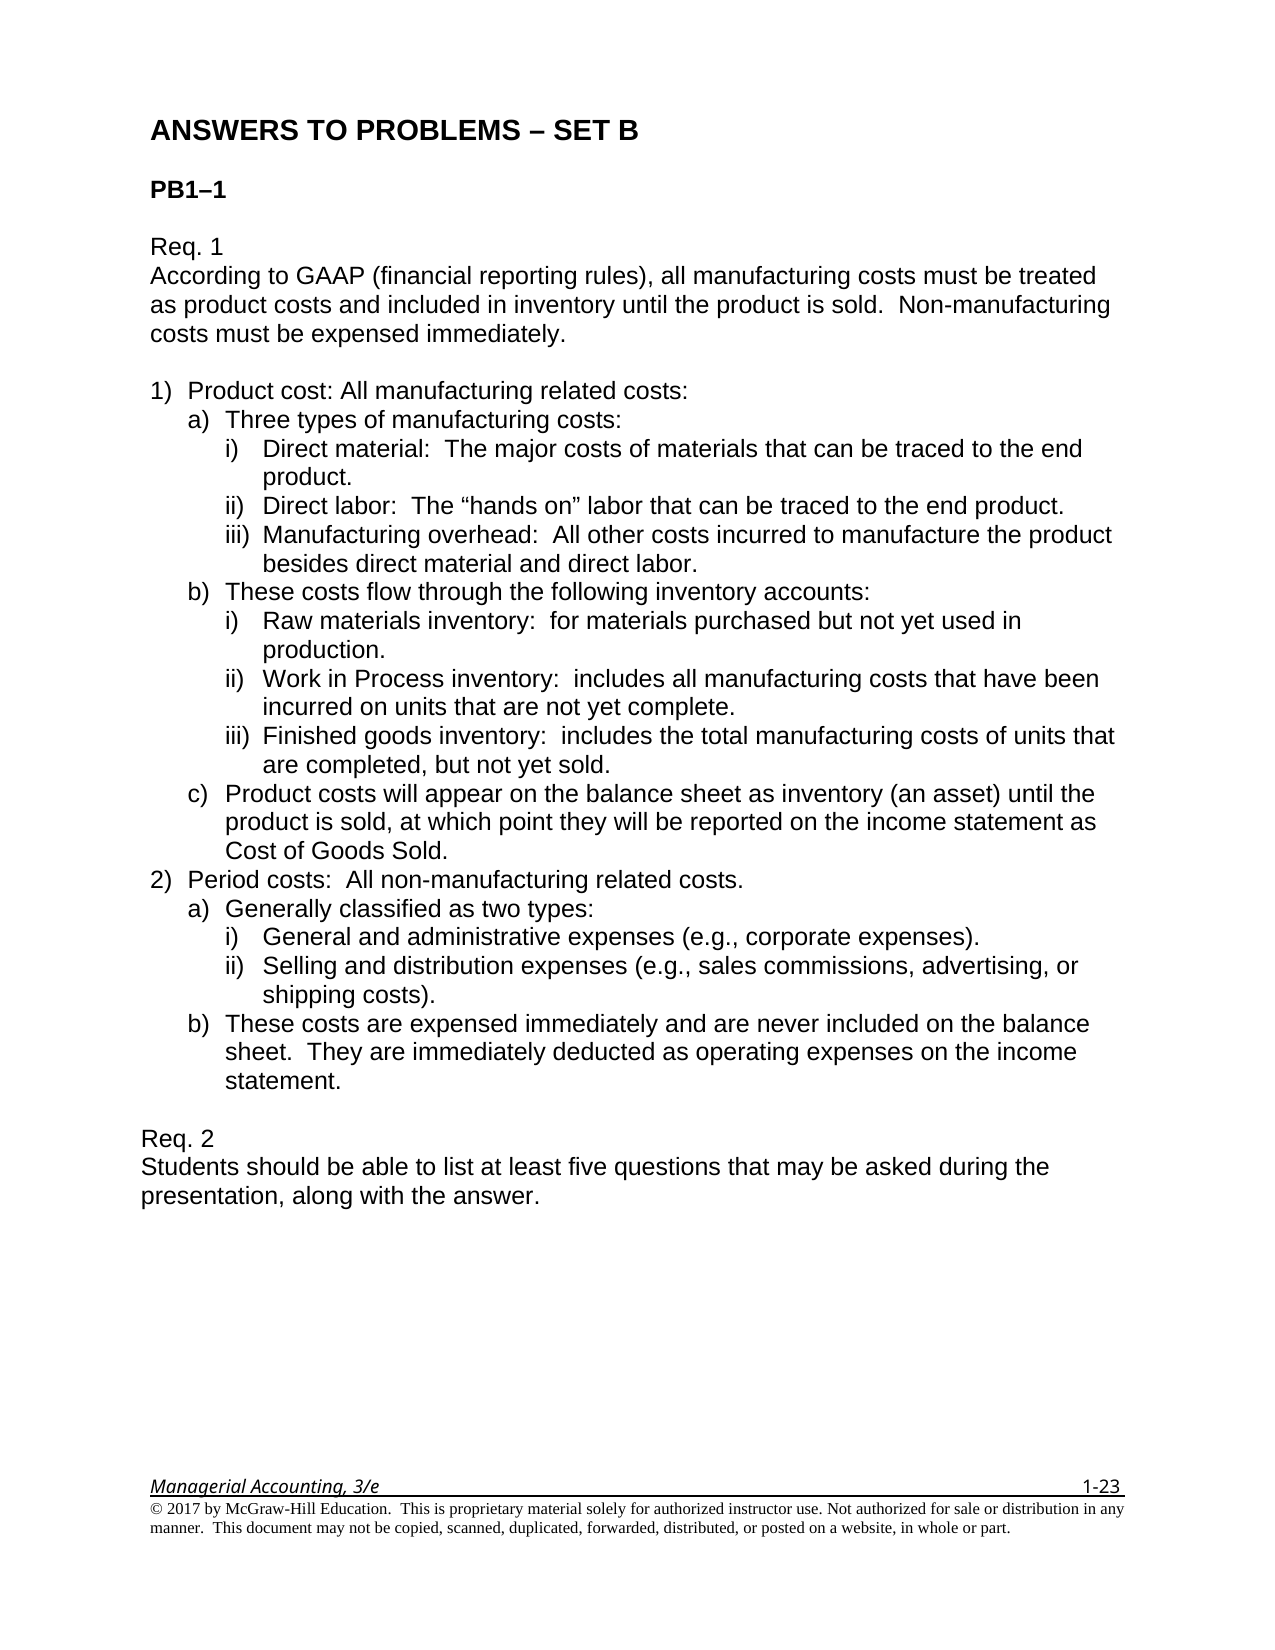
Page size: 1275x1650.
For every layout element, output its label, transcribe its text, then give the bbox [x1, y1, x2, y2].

list These costs are expensed immediately and are never included on the balance sheet. They are immediately deducted as operating expenses on the income statement. [187, 1008, 1125, 1095]
list Raw materials inventory: for materials purchased but not yet used in production. [225, 606, 1125, 663]
list Product costs will appear on the balance sheet as inventory (an asset) until the product is sold, at which point they will be reported on the income statement as Cost of Goods Sold. [187, 778, 1125, 865]
list Direct material: The major costs of materials that can be traced to the end product. [225, 433, 1125, 491]
list Manufacturing overhead: All other costs incurred to manufacture the product besides direct material and direct labor. [225, 520, 1125, 577]
list Three types of manufacturing costs: [187, 405, 1125, 433]
text Req. 2 [141, 1123, 1125, 1152]
text Req. 1 [150, 232, 1125, 261]
list Work in Process inventory: includes all manufacturing costs that have been incurred on units that are not yet complete. [225, 663, 1125, 721]
list Generally classified as two types: [187, 893, 1125, 922]
list Direct labor: The “hands on” labor that can be traced to the end product. [225, 491, 1125, 520]
list These costs flow through the following inventory accounts: [187, 577, 1125, 606]
list Product cost: All manufacturing related costs: [150, 376, 1125, 405]
text ANSWERS TO PROBLEMS – SET B [150, 112, 1125, 146]
list Period costs: All non-manufacturing related costs. [150, 865, 1125, 893]
list Finished goods inventory: includes the total manufacturing costs of units that are completed, but not yet sold. [225, 721, 1125, 778]
text According to GAAP (financial reporting rules), all manufacturing costs must be treated as product costs and included in inventory until the product is sold. Non-manufacturing costs must be expensed immediately. [150, 261, 1125, 347]
list General and administrative expenses (e.g., corporate expenses). [225, 922, 1125, 951]
list Selling and distribution expenses (e.g., sales commissions, advertising, or shipping costs). [225, 951, 1125, 1008]
text Students should be able to list at least five questions that may be asked during the presentation, along with the answer. [141, 1152, 1125, 1210]
text PB1–1 [150, 175, 1125, 203]
